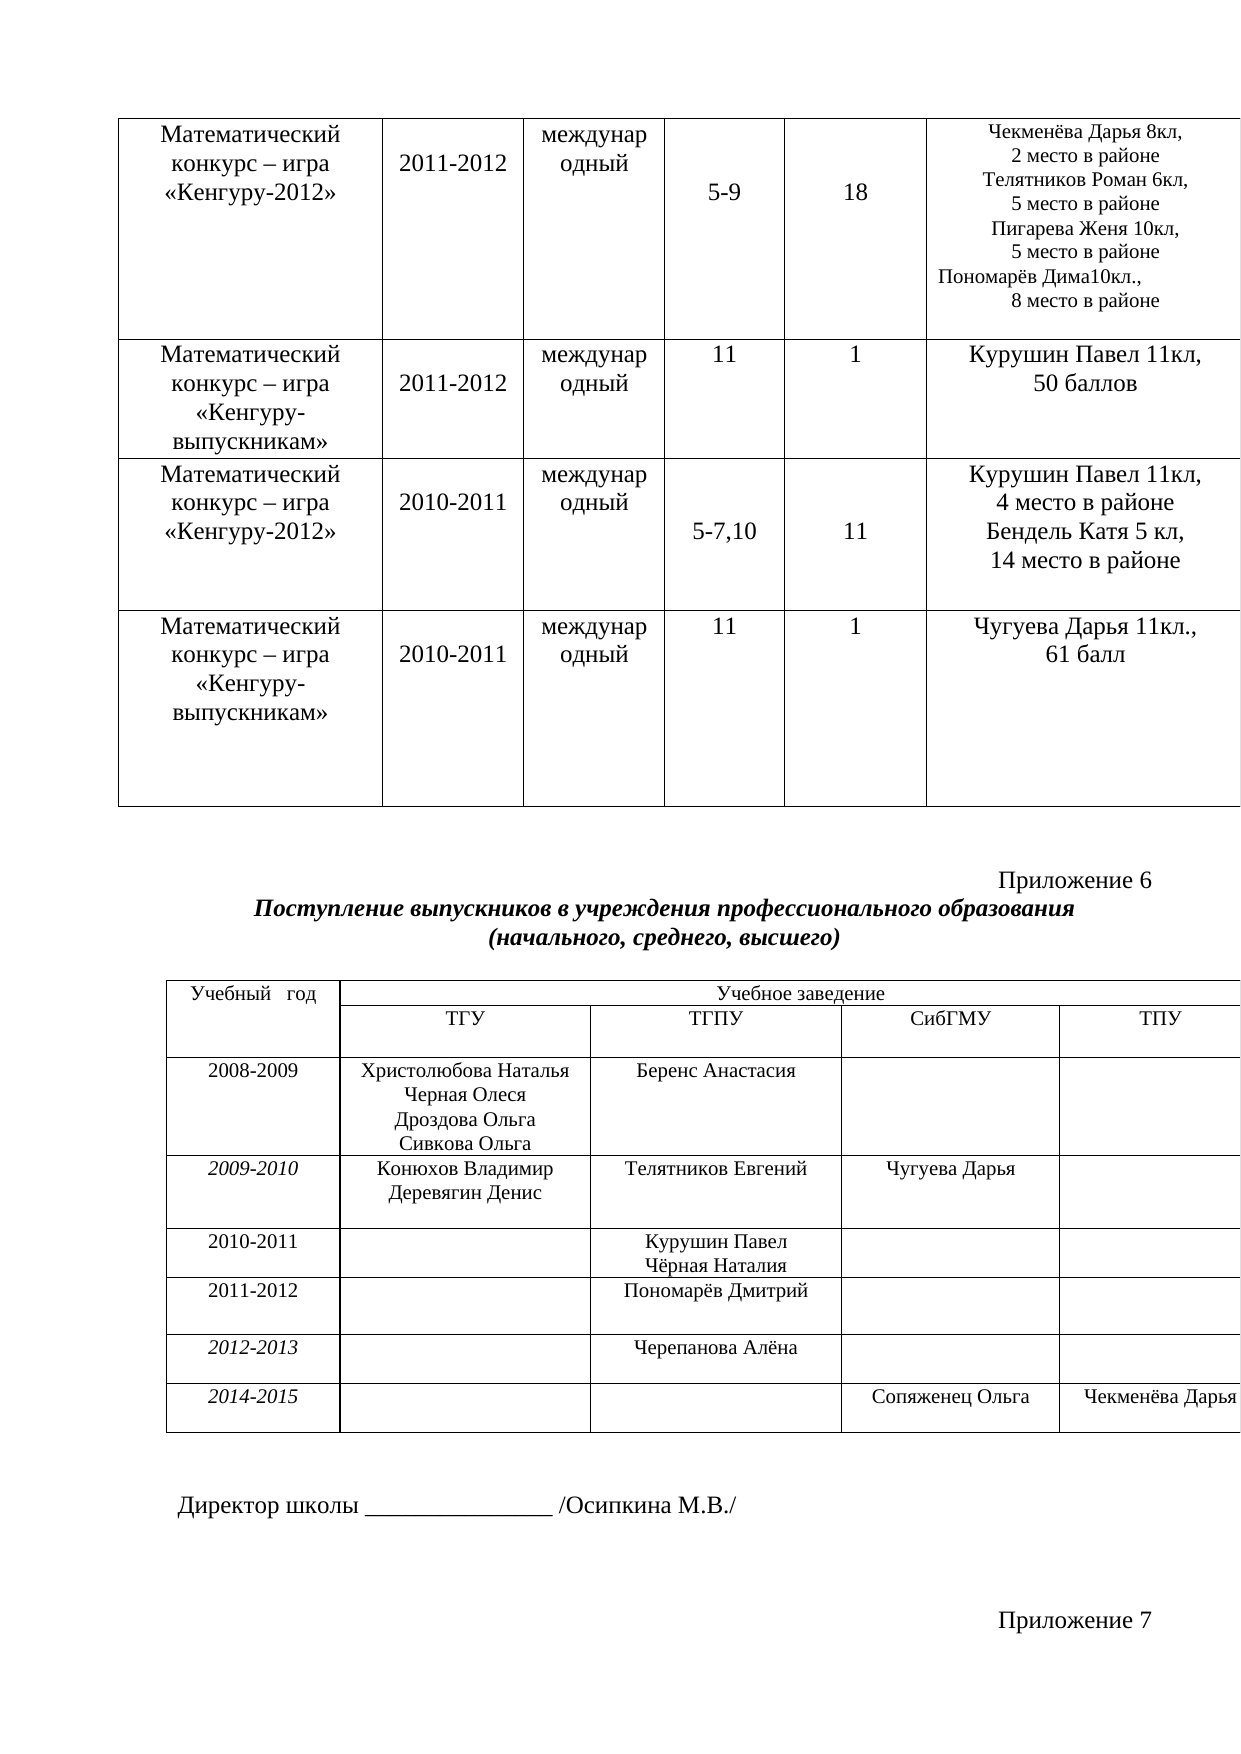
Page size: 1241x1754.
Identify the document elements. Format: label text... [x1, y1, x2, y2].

table_cell Телятников Евгений [591, 1156, 841, 1228]
table_cell [842, 1335, 1059, 1383]
table_cell 2014-2015 [167, 1384, 339, 1432]
table_cell Черепанова Алёна [591, 1335, 841, 1383]
table_cell международный [524, 119, 664, 338]
table_cell 18 [785, 119, 926, 338]
text Приложение 6 [177, 865, 1152, 893]
table_cell 11 [665, 611, 784, 806]
table_cell Пономарёв Дмитрий [591, 1278, 841, 1334]
table_cell Чугуева Дарья 11кл., 61 балл [927, 611, 1240, 806]
table_cell Курушин Павел 11кл, 50 баллов [927, 340, 1240, 458]
table_cell СибГМУ [842, 1006, 1059, 1057]
table_cell 2008-2009 [167, 1058, 339, 1154]
table_header Учебный год [167, 981, 339, 1057]
table_cell Сопяженец Ольга [842, 1384, 1059, 1432]
table_cell 2009-2010 [167, 1156, 339, 1228]
text Директор школы _______________ /Осипкина М.В./ [177, 1491, 1152, 1519]
table_cell Математический конкурс – игра «Кенгуру-2012» [119, 459, 382, 610]
table_cell 2010-2011 [383, 459, 523, 610]
text (начального, среднего, высшего) [177, 922, 1152, 951]
table_cell 2011-2012 [167, 1278, 339, 1334]
table_cell [1060, 1156, 1240, 1228]
table_cell 2011-2012 [383, 340, 523, 458]
table_cell международный [524, 459, 664, 610]
table_cell 11 [665, 340, 784, 458]
table_cell [341, 1384, 590, 1432]
table_cell Чекменёва Дарья [1060, 1384, 1240, 1432]
table_cell Беренс Анастасия [591, 1058, 841, 1154]
table_cell [842, 1278, 1059, 1334]
table_header Учебное заведение [341, 981, 1240, 1005]
table_cell [1060, 1278, 1240, 1334]
table_cell 2012-2013 [167, 1335, 339, 1383]
table_cell Математический конкурс – игра «Кенгуру-2012» [119, 119, 382, 338]
table_cell 5-7,10 [665, 459, 784, 610]
table_cell [1060, 1058, 1240, 1154]
table_cell Чекменёва Дарья 8кл, 2 место в районе Телятников Роман 6кл, 5 место в районе Пигарева Женя 10кл, 5 место в районе Пономарёв Дима10кл., 8 место в районе [927, 119, 1240, 338]
table_cell [341, 1278, 590, 1334]
table_cell [341, 1229, 590, 1277]
table_cell 2011-2012 [383, 119, 523, 338]
table_cell 1 [785, 611, 926, 806]
table_cell 11 [785, 459, 926, 610]
table_cell [1060, 1335, 1240, 1383]
table_cell Конюхов Владимир Деревягин Денис [341, 1156, 590, 1228]
table_cell ТГУ [341, 1006, 590, 1057]
table_cell Математический конкурс – игра «Кенгуру-выпускникам» [119, 340, 382, 458]
table_cell международный [524, 611, 664, 806]
table_cell 5-9 [665, 119, 784, 338]
table_cell [341, 1335, 590, 1383]
table_cell 1 [785, 340, 926, 458]
table_cell 2010-2011 [383, 611, 523, 806]
table_cell [842, 1229, 1059, 1277]
table_cell ТПУ [1060, 1006, 1240, 1057]
table_cell Курушин Павел Чёрная Наталия [591, 1229, 841, 1277]
table_cell Христолюбова Наталья Черная Олеся Дроздова Ольга Сивкова Ольга [341, 1058, 590, 1154]
text Поступление выпускников в учреждения профессионального образования [177, 893, 1152, 922]
table_cell [1060, 1229, 1240, 1277]
text Приложение 7 [177, 1606, 1152, 1634]
table_cell Чугуева Дарья [842, 1156, 1059, 1228]
table_cell международный [524, 340, 664, 458]
table_cell Курушин Павел 11кл, 4 место в районе Бендель Катя 5 кл, 14 место в районе [927, 459, 1240, 610]
table_cell 2010-2011 [167, 1229, 339, 1277]
table_cell Математический конкурс – игра «Кенгуру-выпускникам» [119, 611, 382, 806]
table_cell [842, 1058, 1059, 1154]
table_cell ТГПУ [591, 1006, 841, 1057]
table_cell [591, 1384, 841, 1432]
